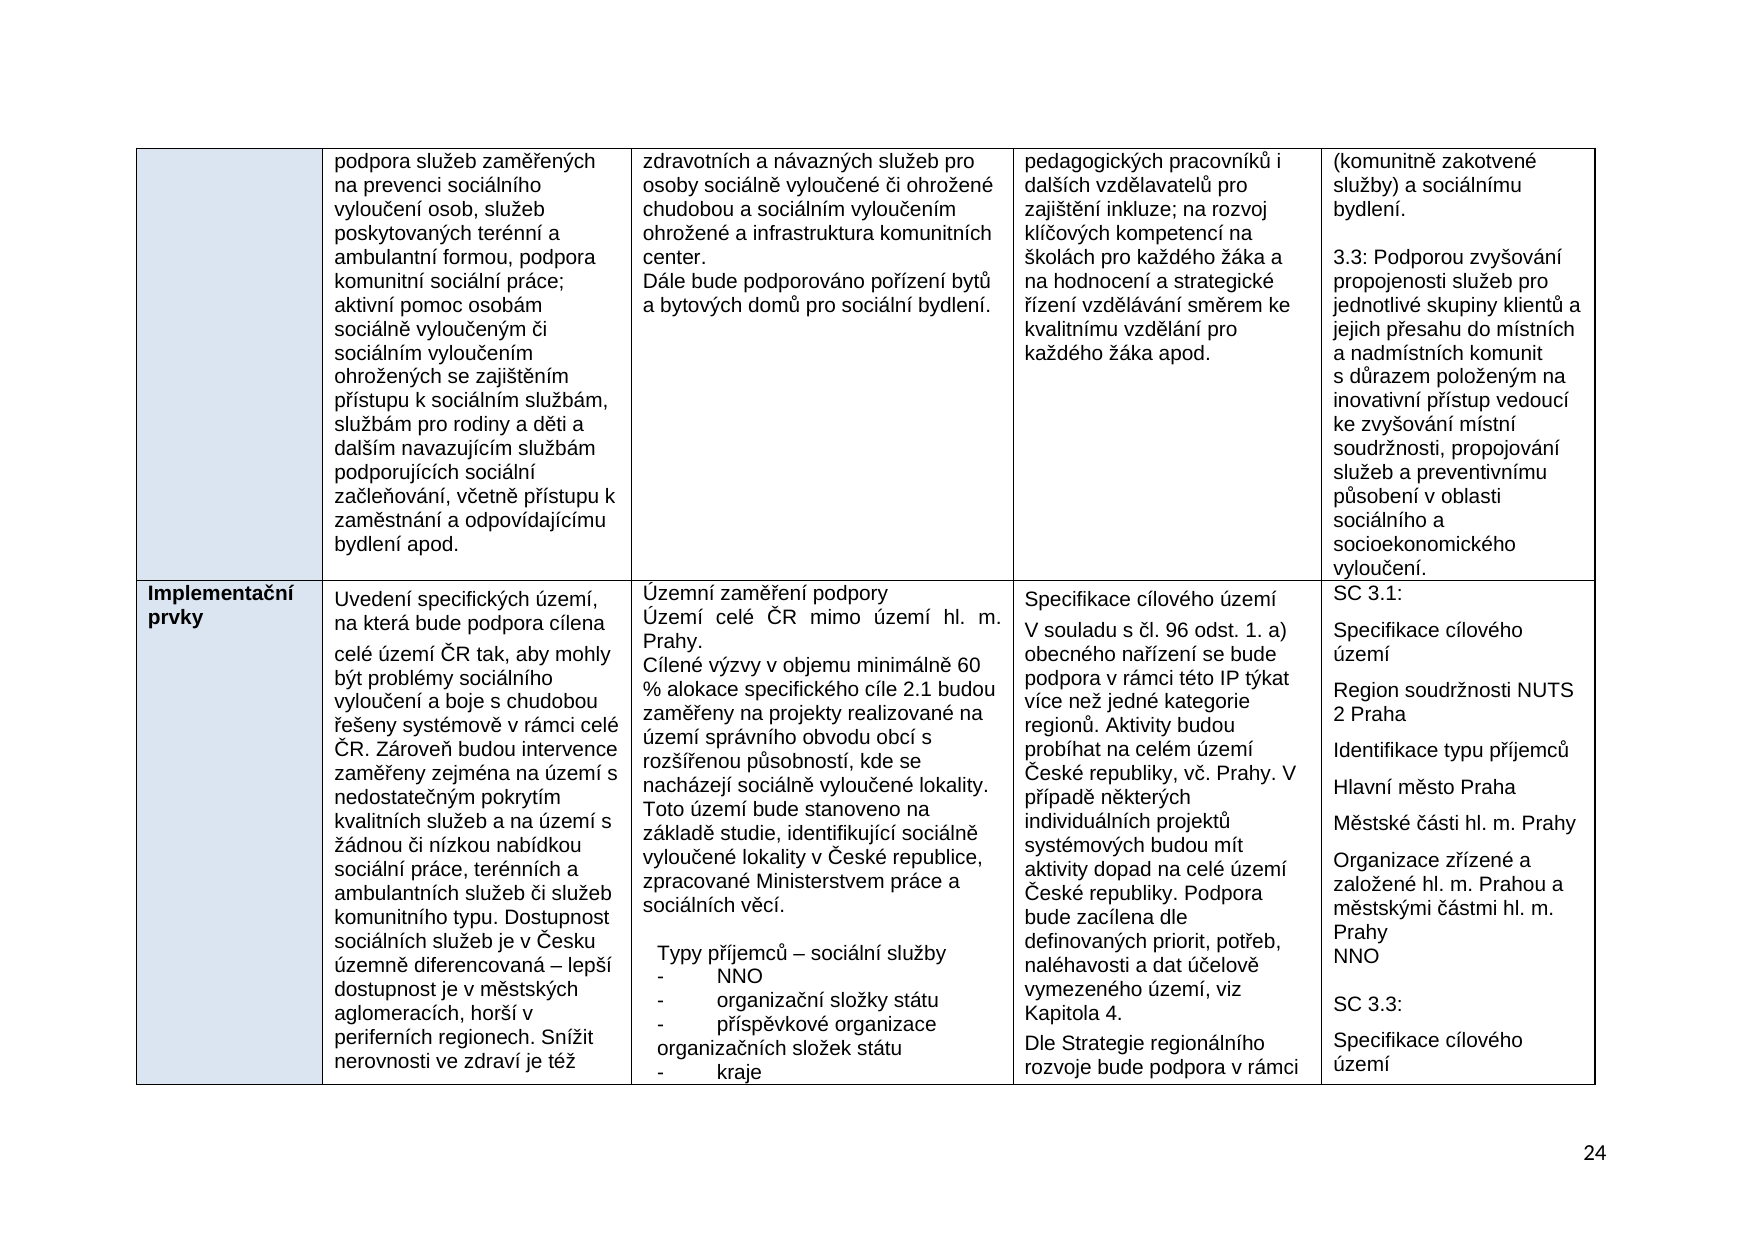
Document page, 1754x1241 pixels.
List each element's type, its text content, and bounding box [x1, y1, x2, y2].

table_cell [632, 149, 1013, 580]
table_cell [1322, 581, 1594, 1084]
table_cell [1014, 149, 1321, 580]
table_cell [323, 149, 631, 580]
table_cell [1014, 581, 1321, 1084]
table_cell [1322, 149, 1594, 580]
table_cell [632, 581, 1013, 1084]
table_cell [323, 581, 631, 1084]
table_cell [137, 149, 322, 580]
table_cell Implementační prvky [137, 581, 322, 1084]
